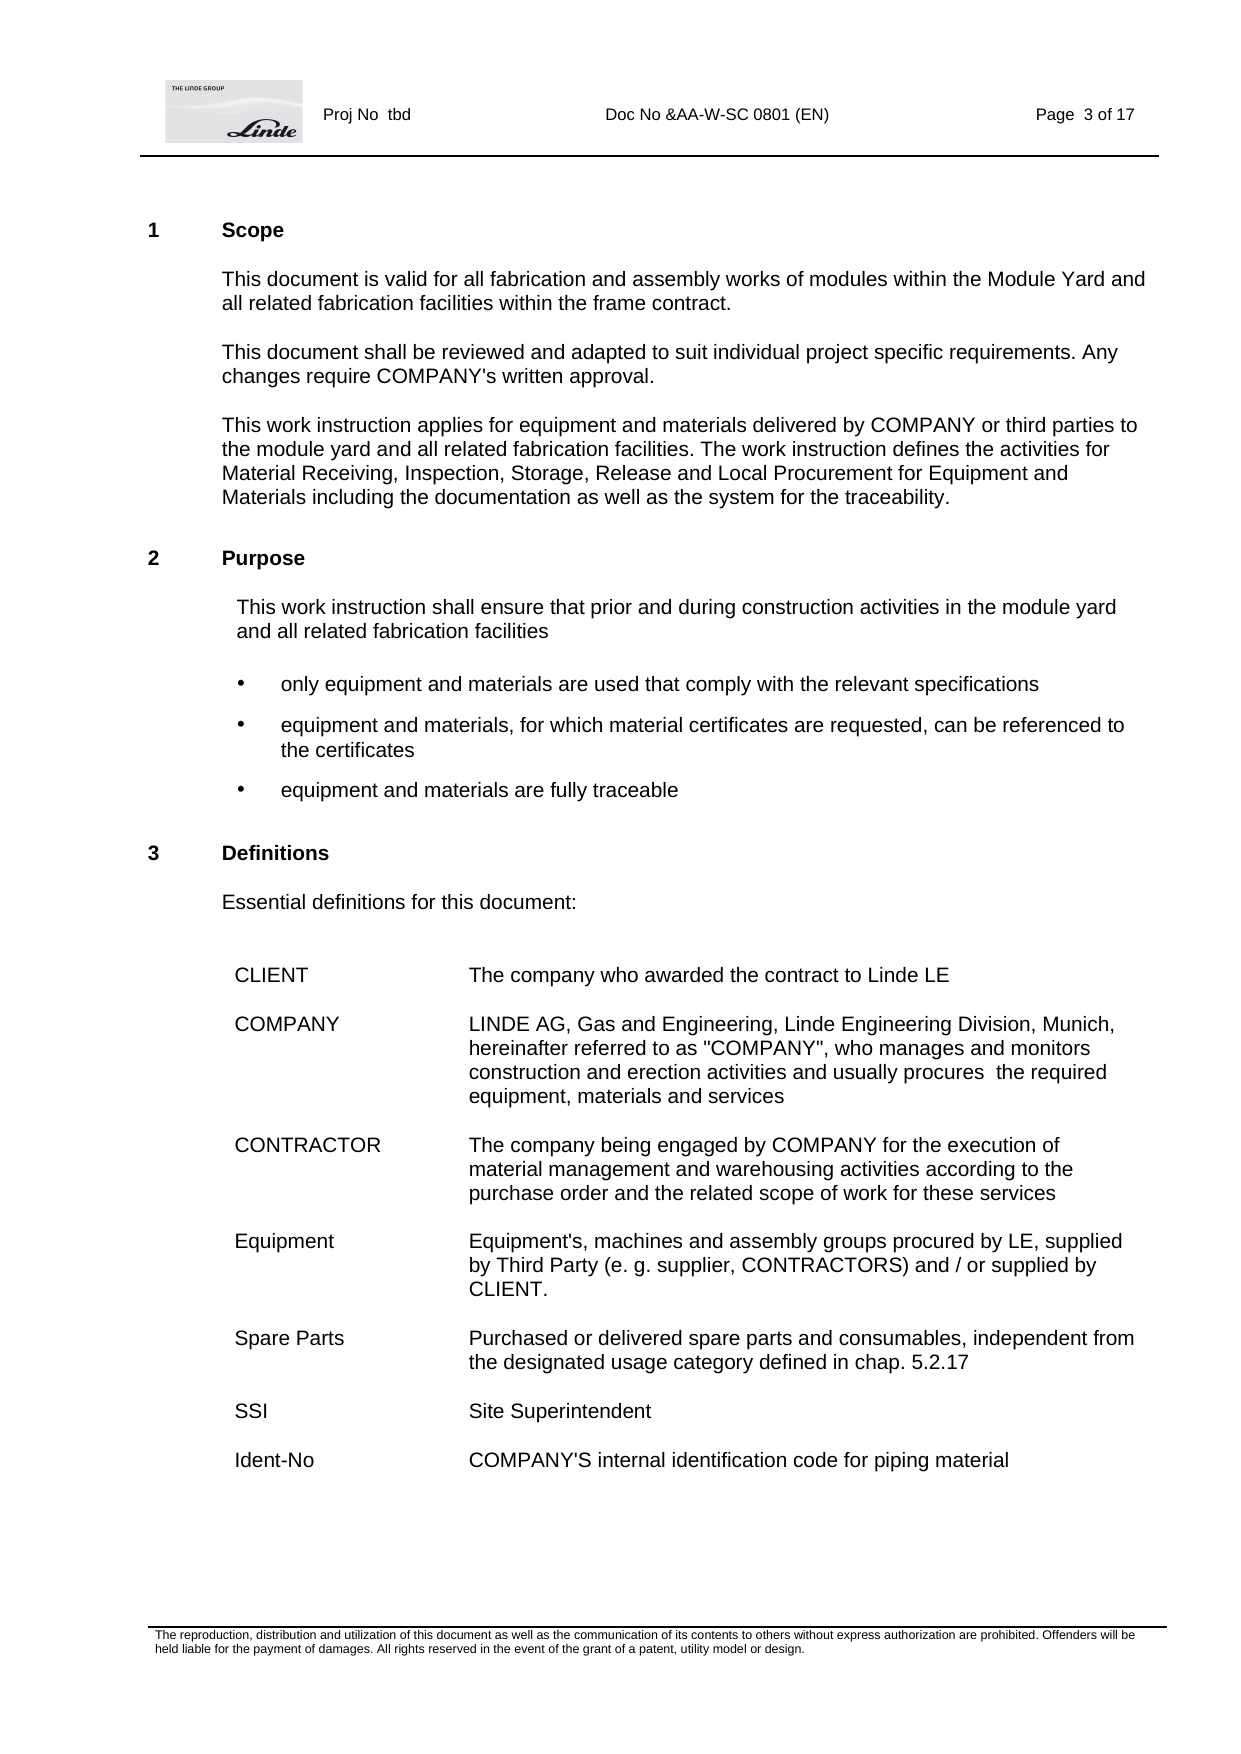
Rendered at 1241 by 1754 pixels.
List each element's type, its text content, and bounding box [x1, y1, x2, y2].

picture [165, 80, 303, 143]
table_cell Equipment's, machines and assembly groups procured by LE, supplied by Third Party (e. g. supplier, CONTRACTORS) and / or supplied by CLIENT. [457, 1204, 1152, 1301]
text This work instruction applies for equipment and materials delivered by COMPANY or third parties to the module yard and all related fabrication facilities. The work instruction defines the activities for Material Receiving, Inspection, Storage, Release and Local Procurement for Equipment and Materials including the documentation as well as the system for the traceability. [222, 413, 1152, 509]
subtitle Purpose [148, 546, 1152, 570]
list equipment and materials are fully traceable [236, 774, 1152, 803]
table_cell The company being engaged by COMPANY for the execution of material management and warehousing activities according to the purchase order and the related scope of work for these services [457, 1108, 1152, 1204]
text This document shall be reviewed and adapted to suit individual project specific requirements. Any changes require COMPANY's written approval. [222, 340, 1152, 388]
list only equipment and materials are used that comply with the relevant specifications [236, 668, 1152, 697]
text Essential definitions for this document: [222, 890, 1152, 938]
table_cell COMPANY'S internal identification code for piping material [457, 1423, 1152, 1472]
table_cell COMPANY [223, 987, 457, 1107]
table_header CLIENT [223, 938, 457, 987]
table_cell LINDE AG, Gas and Engineering, Linde Engineering Division, Munich, hereinafter referred to as "COMPANY", who manages and monitors construction and erection activities and usually procures the required equipment, materials and services [457, 987, 1152, 1107]
subtitle Scope [148, 218, 1152, 242]
table_cell CONTRACTOR [223, 1108, 457, 1204]
text This work instruction shall ensure that prior and during construction activities in the module yard and all related fabrication facilities [236, 595, 1152, 643]
table_cell SSI [223, 1374, 457, 1423]
table_cell Equipment [223, 1204, 457, 1301]
text This document is valid for all fabrication and assembly works of modules within the Module Yard and all related fabrication facilities within the frame contract. [222, 267, 1152, 315]
table_cell Site Superintendent [457, 1374, 1152, 1423]
list equipment and materials, for which material certificates are requested, can be referenced to the certificates [236, 709, 1152, 762]
table_cell Ident-No [223, 1423, 457, 1472]
subtitle Definitions [148, 841, 1152, 865]
table_cell Purchased or delivered spare parts and consumables, independent from the designated usage category defined in chap. 5.2.17 [457, 1301, 1152, 1374]
table_cell Spare Parts [223, 1301, 457, 1374]
table_header The company who awarded the contract to Linde LE [457, 938, 1152, 987]
